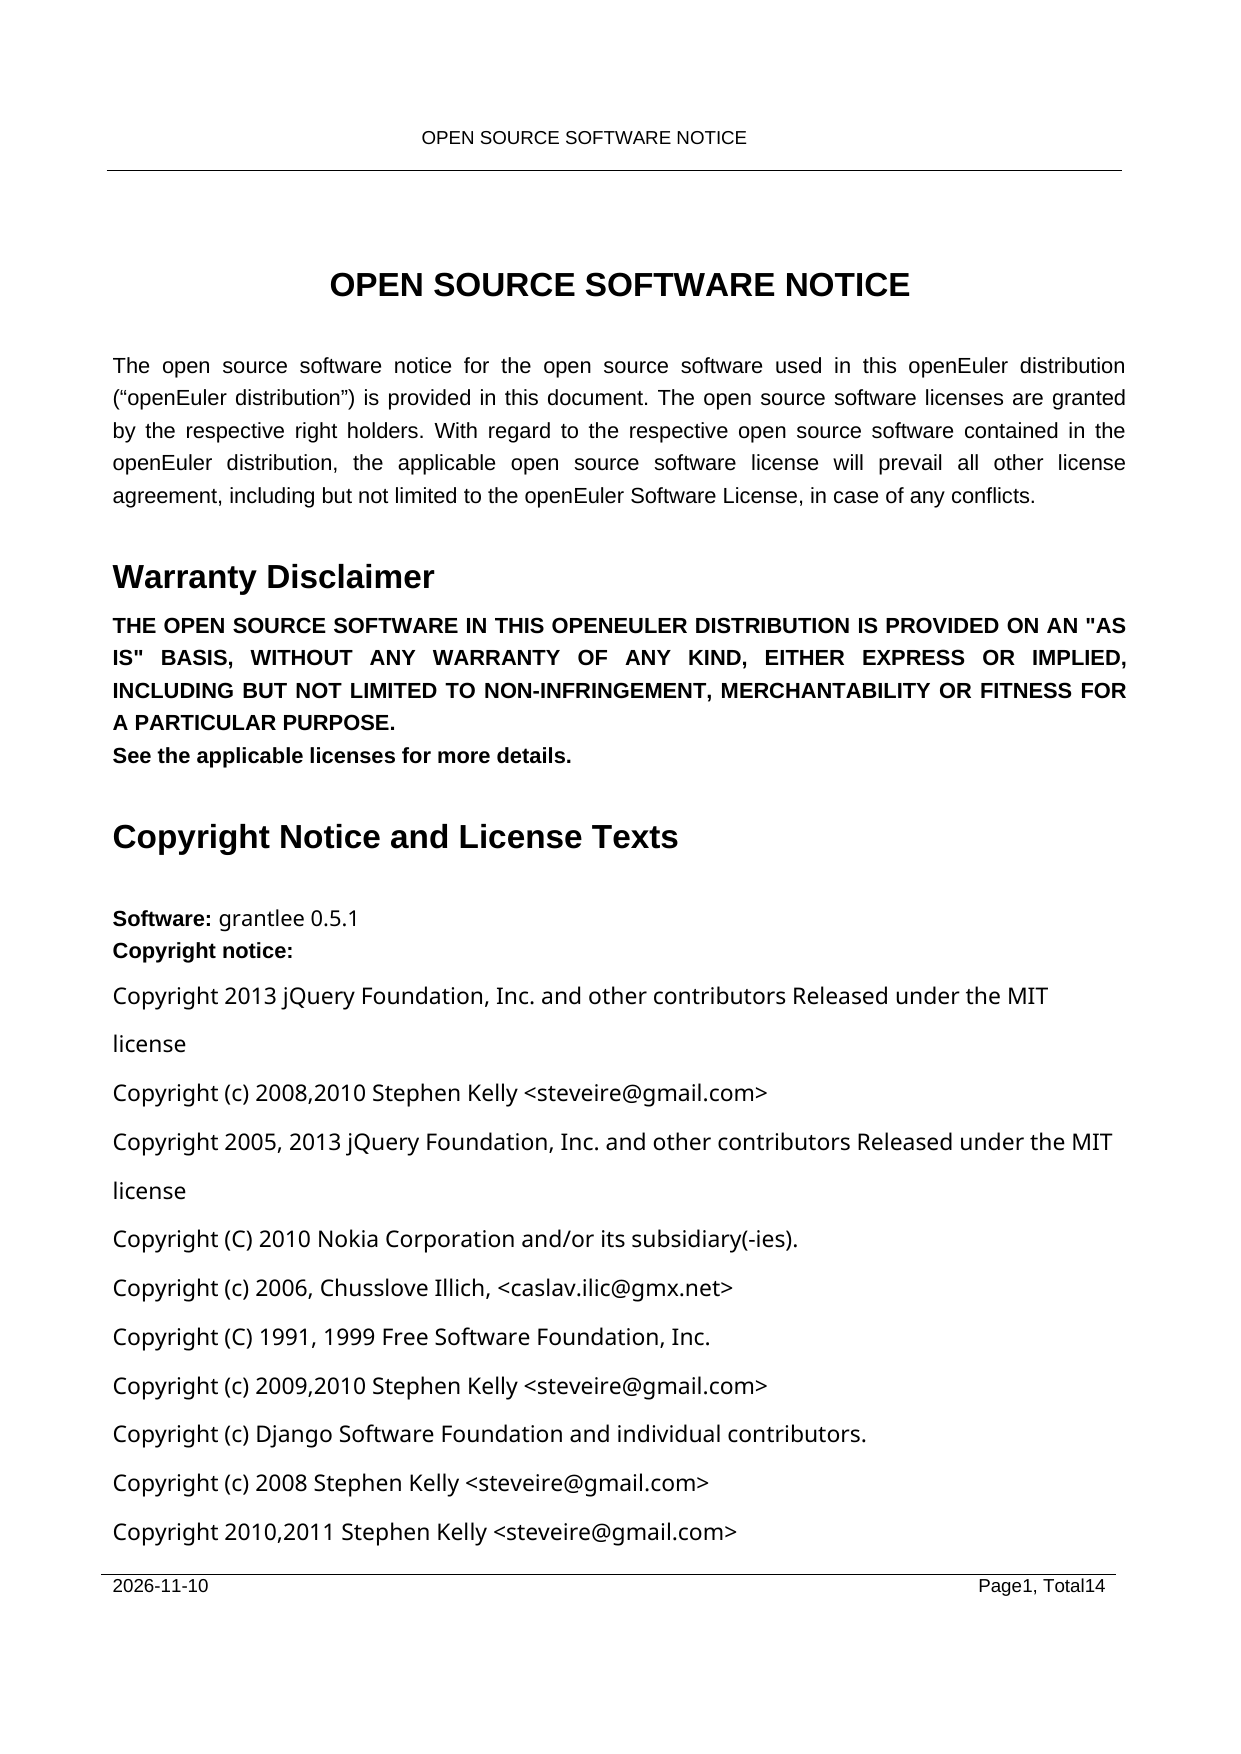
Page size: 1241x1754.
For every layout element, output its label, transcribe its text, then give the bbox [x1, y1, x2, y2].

text Warranty Disclaimer [112, 544, 1128, 609]
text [112, 979, 1128, 1548]
text Software: grantlee 0.5.1 [112, 901, 1128, 934]
text Copyright notice: [112, 934, 1128, 966]
text Copyright Notice and License Texts [112, 804, 1128, 869]
text The open source software notice for the open source software used in this openEuler distribution (“openEuler distribution”) is provided in this document. The open source software licenses are granted by the respective right holders. With regard to the respective open source software contained in the openEuler distribution, the applicable open source software license will prevail all other license agreement, including but not limited to the openEuler Software License, in case of any conflicts. [112, 349, 1128, 511]
text OPEN SOURCE SOFTWARE NOTICE [112, 251, 1128, 316]
text THE OPEN SOURCE SOFTWARE IN THIS OPENEULER DISTRIBUTION IS PROVIDED ON AN "AS IS" BASIS, WITHOUT ANY WARRANTY OF ANY KIND, EITHER EXPRESS OR IMPLIED, INCLUDING BUT NOT LIMITED TO NON-INFRINGEMENT, MERCHANTABILITY OR FITNESS FOR A PARTICULAR PURPOSE. See the applicable licenses for more details. [112, 609, 1128, 771]
